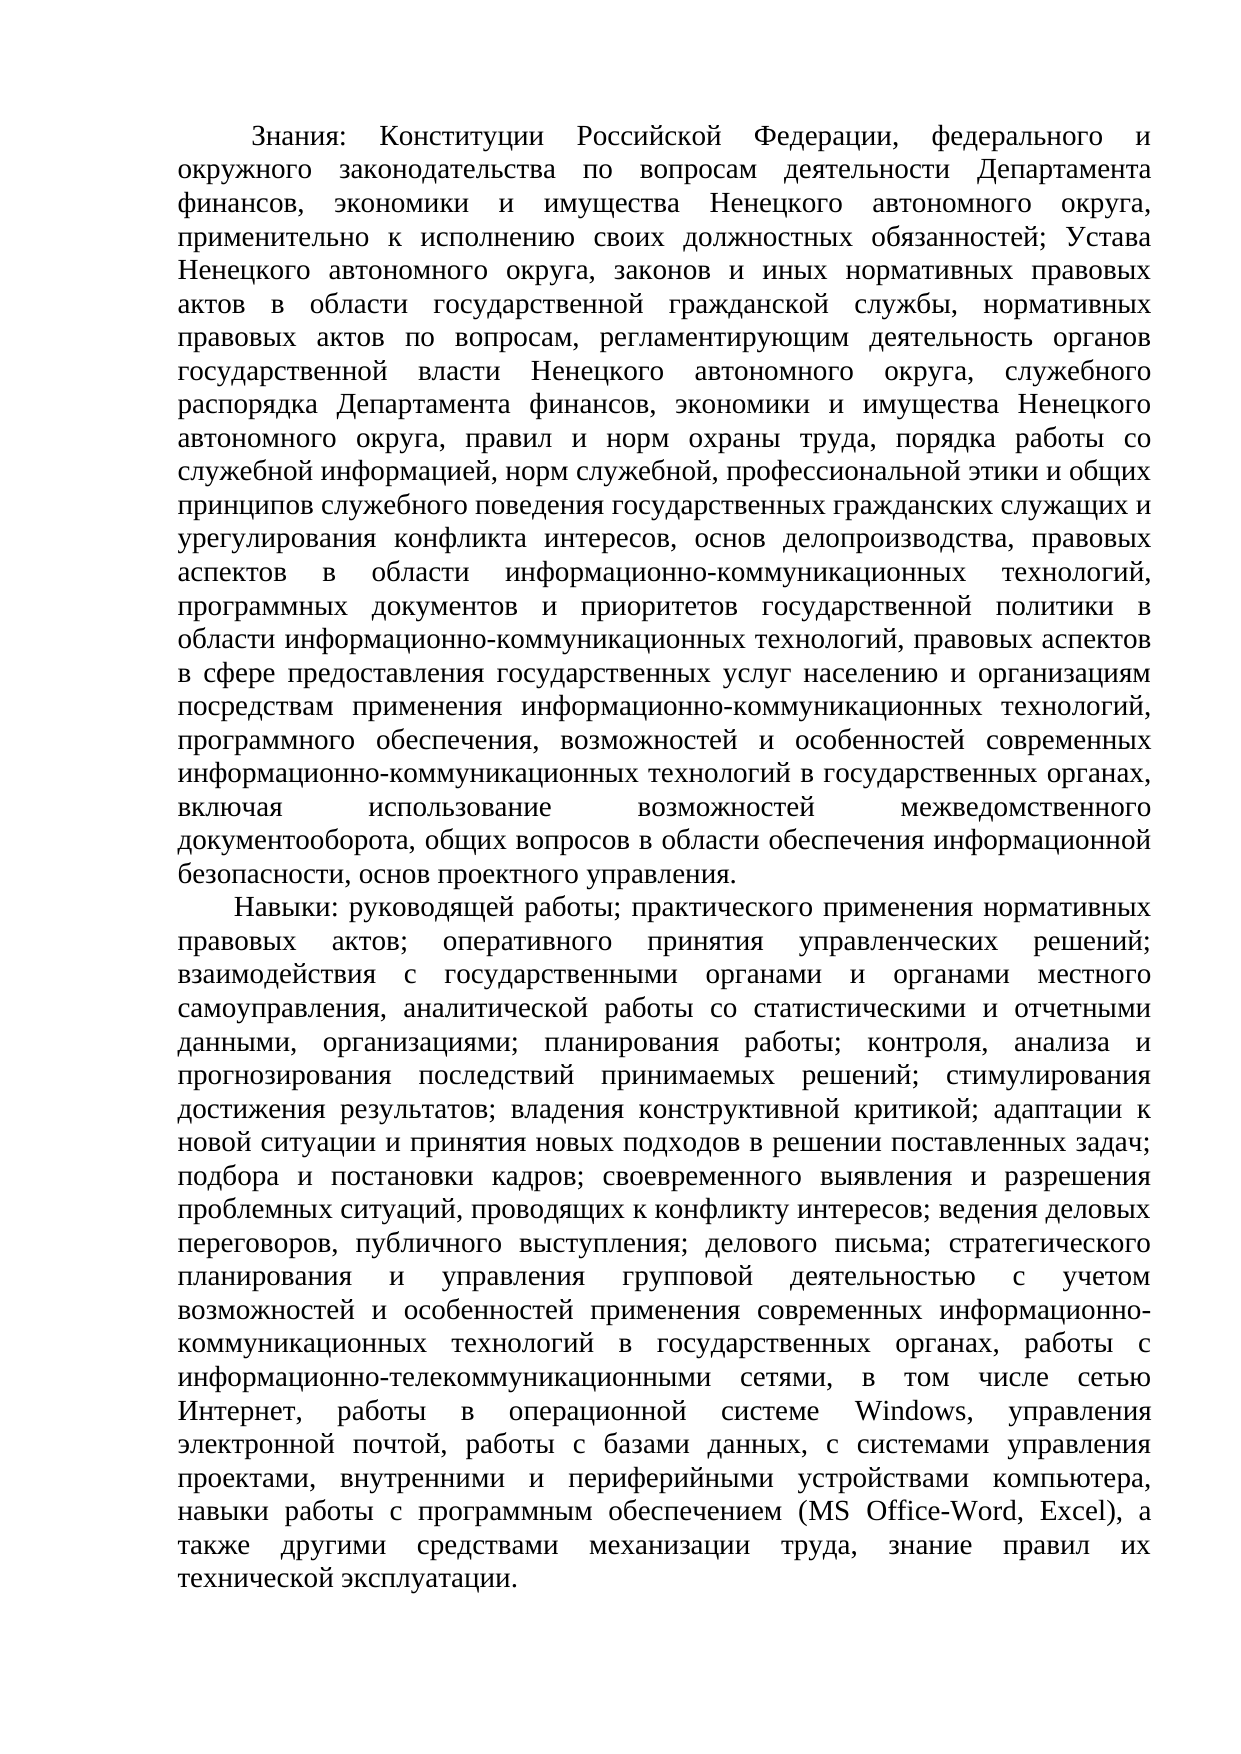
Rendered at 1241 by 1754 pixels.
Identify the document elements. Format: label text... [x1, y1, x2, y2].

subtitle Знания: Конституции Российской Федерации, федерального и окружного законодательства по вопросам деятельности Департамента финансов, экономики и имущества Ненецкого автономного округа, применительно к исполнению своих должностных обязанностей; Устава Ненецкого автономного округа, законов и иных нормативных правовых актов в области государственной гражданской службы, нормативных правовых актов по вопросам, регламентирующим деятельность органов государственной власти Ненецкого автономного округа, служебного распорядка Департамента финансов, экономики и имущества Ненецкого автономного округа, правил и норм охраны труда, порядка работы со служебной информацией, норм служебной, профессиональной этики и общих принципов служебного поведения государственных гражданских служащих и урегулирования конфликта интересов, основ делопроизводства, правовых аспектов в области информационно-коммуникационных технологий, программных документов и приоритетов государственной политики в области информационно-коммуникационных технологий, правовых аспектов в сфере предоставления государственных услуг населению и организациям посредствам применения информационно-коммуникационных технологий, программного обеспечения, возможностей и особенностей современных информационно-коммуникационных технологий в государственных органах, включая использование возможностей межведомственного документооборота, общих вопросов в области обеспечения информационной безопасности, основ проектного управления. [177, 118, 1152, 889]
text Навыки: руководящей работы; практического применения нормативных правовых актов; оперативного принятия управленческих решений; взаимодействия с государственными органами и органами местного самоуправления, аналитической работы со статистическими и отчетными данными, организациями; планирования работы; контроля, анализа и прогнозирования последствий принимаемых решений; стимулирования достижения результатов; владения конструктивной критикой; адаптации к новой ситуации и принятия новых подходов в решении поставленных задач; подбора и постановки кадров; своевременного выявления и разрешения проблемных ситуаций, проводящих к конфликту интересов; ведения деловых переговоров, публичного выступления; делового письма; стратегического планирования и управления групповой деятельностью с учетом возможностей и особенностей применения современных информационно-коммуникационных технологий в государственных органах, работы с информационно-телекоммуникационными сетями, в том числе сетью Интернет, работы в операционной системе Windows, управления электронной почтой, работы с базами данных, с системами управления проектами, внутренними и периферийными устройствами компьютера, навыки работы с программным обеспечением (MS Office-Word, Excel), а также другими средствами механизации труда, знание правил их технической эксплуатации. [177, 889, 1152, 1594]
